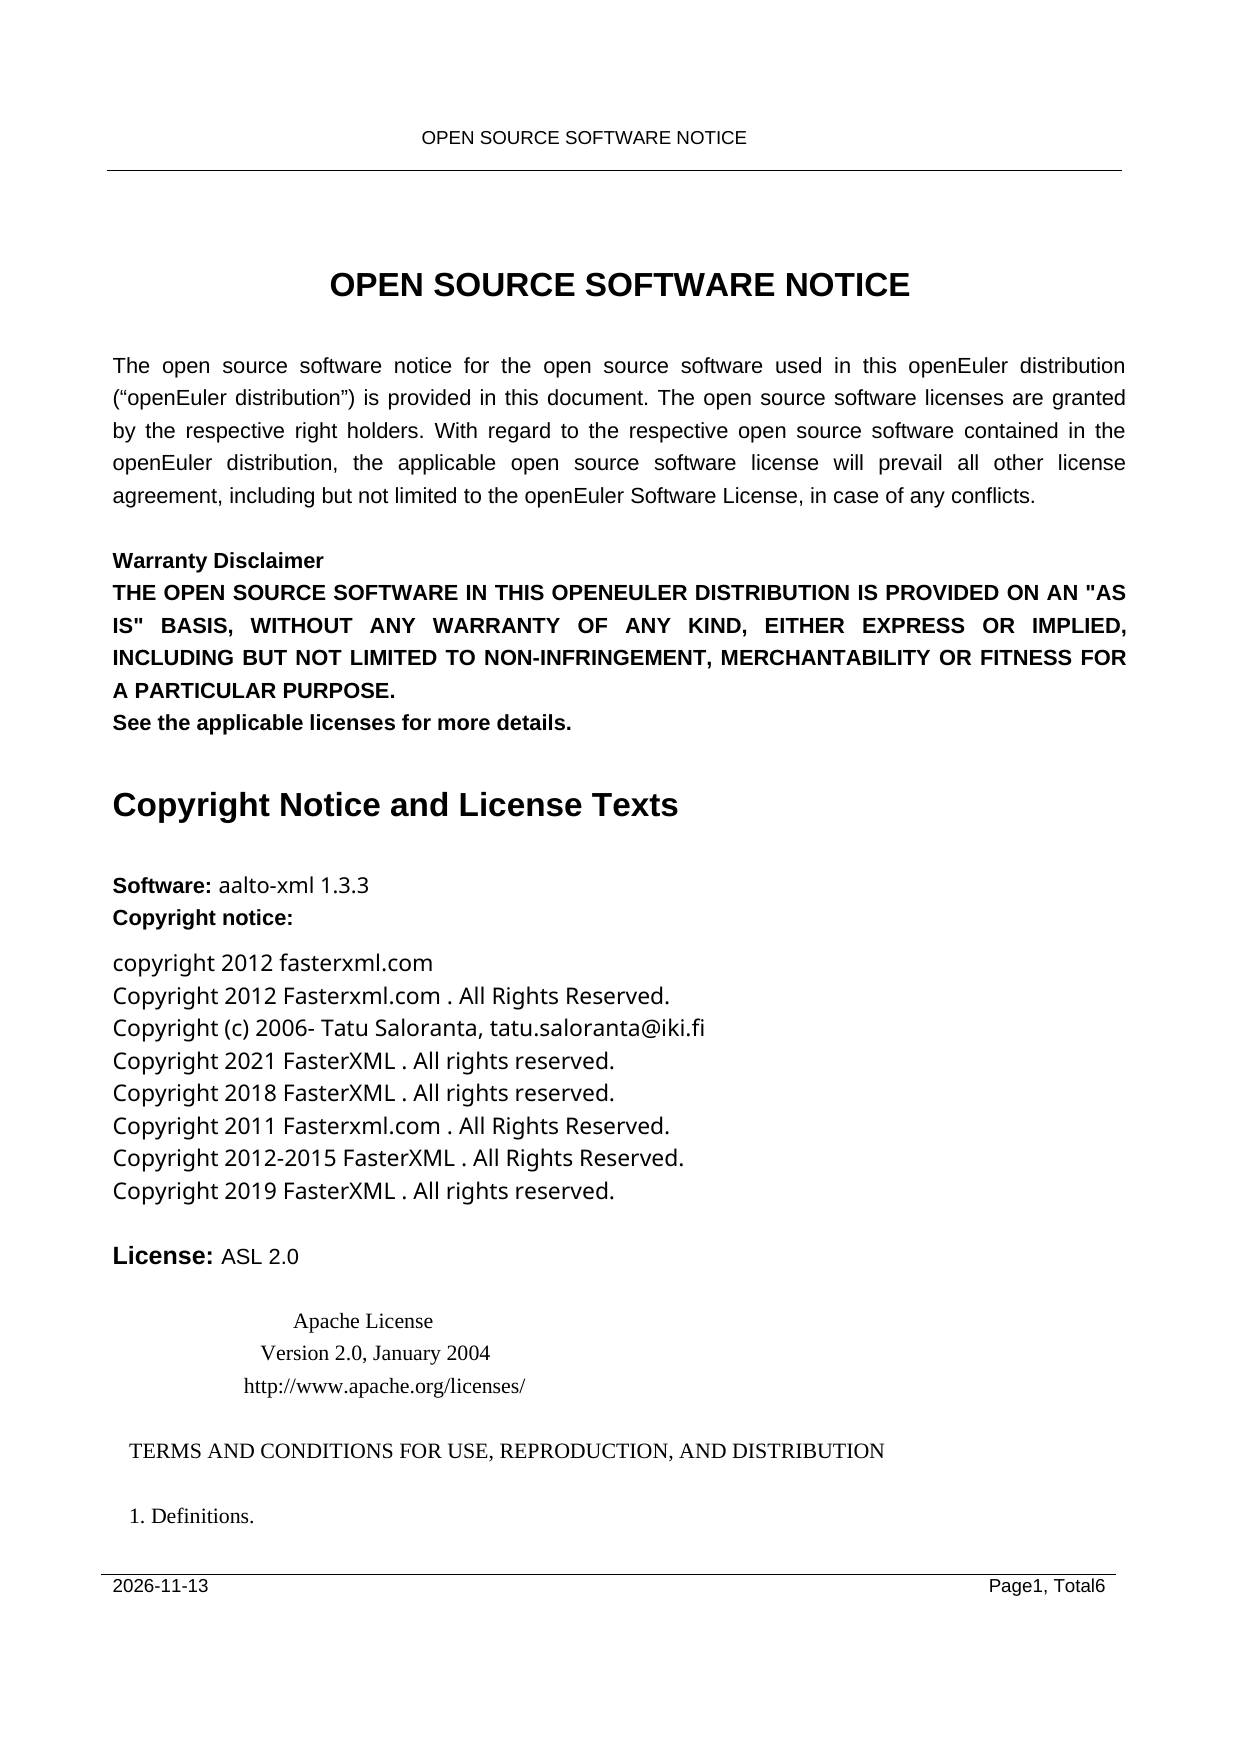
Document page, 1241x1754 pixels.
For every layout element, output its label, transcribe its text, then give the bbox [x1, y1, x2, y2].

text THE OPEN SOURCE SOFTWARE IN THIS OPENEULER DISTRIBUTION IS PROVIDED ON AN "AS IS" BASIS, WITHOUT ANY WARRANTY OF ANY KIND, EITHER EXPRESS OR IMPLIED, INCLUDING BUT NOT LIMITED TO NON-INFRINGEMENT, MERCHANTABILITY OR FITNESS FOR A PARTICULAR PURPOSE. See the applicable licenses for more details. [112, 576, 1128, 739]
text Warranty Disclaimer [112, 544, 1128, 576]
text OPEN SOURCE SOFTWARE NOTICE [112, 251, 1128, 316]
text The open source software notice for the open source software used in this openEuler distribution (“openEuler distribution”) is provided in this document. The open source software licenses are granted by the respective right holders. With regard to the respective open source software contained in the openEuler distribution, the applicable open source software license will prevail all other license agreement, including but not limited to the openEuler Software License, in case of any conflicts. [112, 349, 1128, 511]
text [112, 1272, 1128, 1532]
text Copyright notice: [112, 901, 1128, 934]
text License: ASL 2.0 [112, 1239, 1128, 1272]
text Copyright Notice and License Texts [112, 771, 1128, 836]
text copyright 2012 fasterxml.com Copyright 2012 Fasterxml.com . All Rights Reserved. Copyright (c) 2006- Tatu Saloranta, tatu.saloranta@iki.fi Copyright 2021 FasterXML . All rights reserved. Copyright 2018 FasterXML . All rights reserved. Copyright 2011 Fasterxml.com . All Rights Reserved. Copyright 2012-2015 FasterXML . All Rights Reserved. Copyright 2019 FasterXML . All rights reserved. [112, 947, 1128, 1239]
title Software: aalto-xml 1.3.3 [112, 869, 1128, 901]
